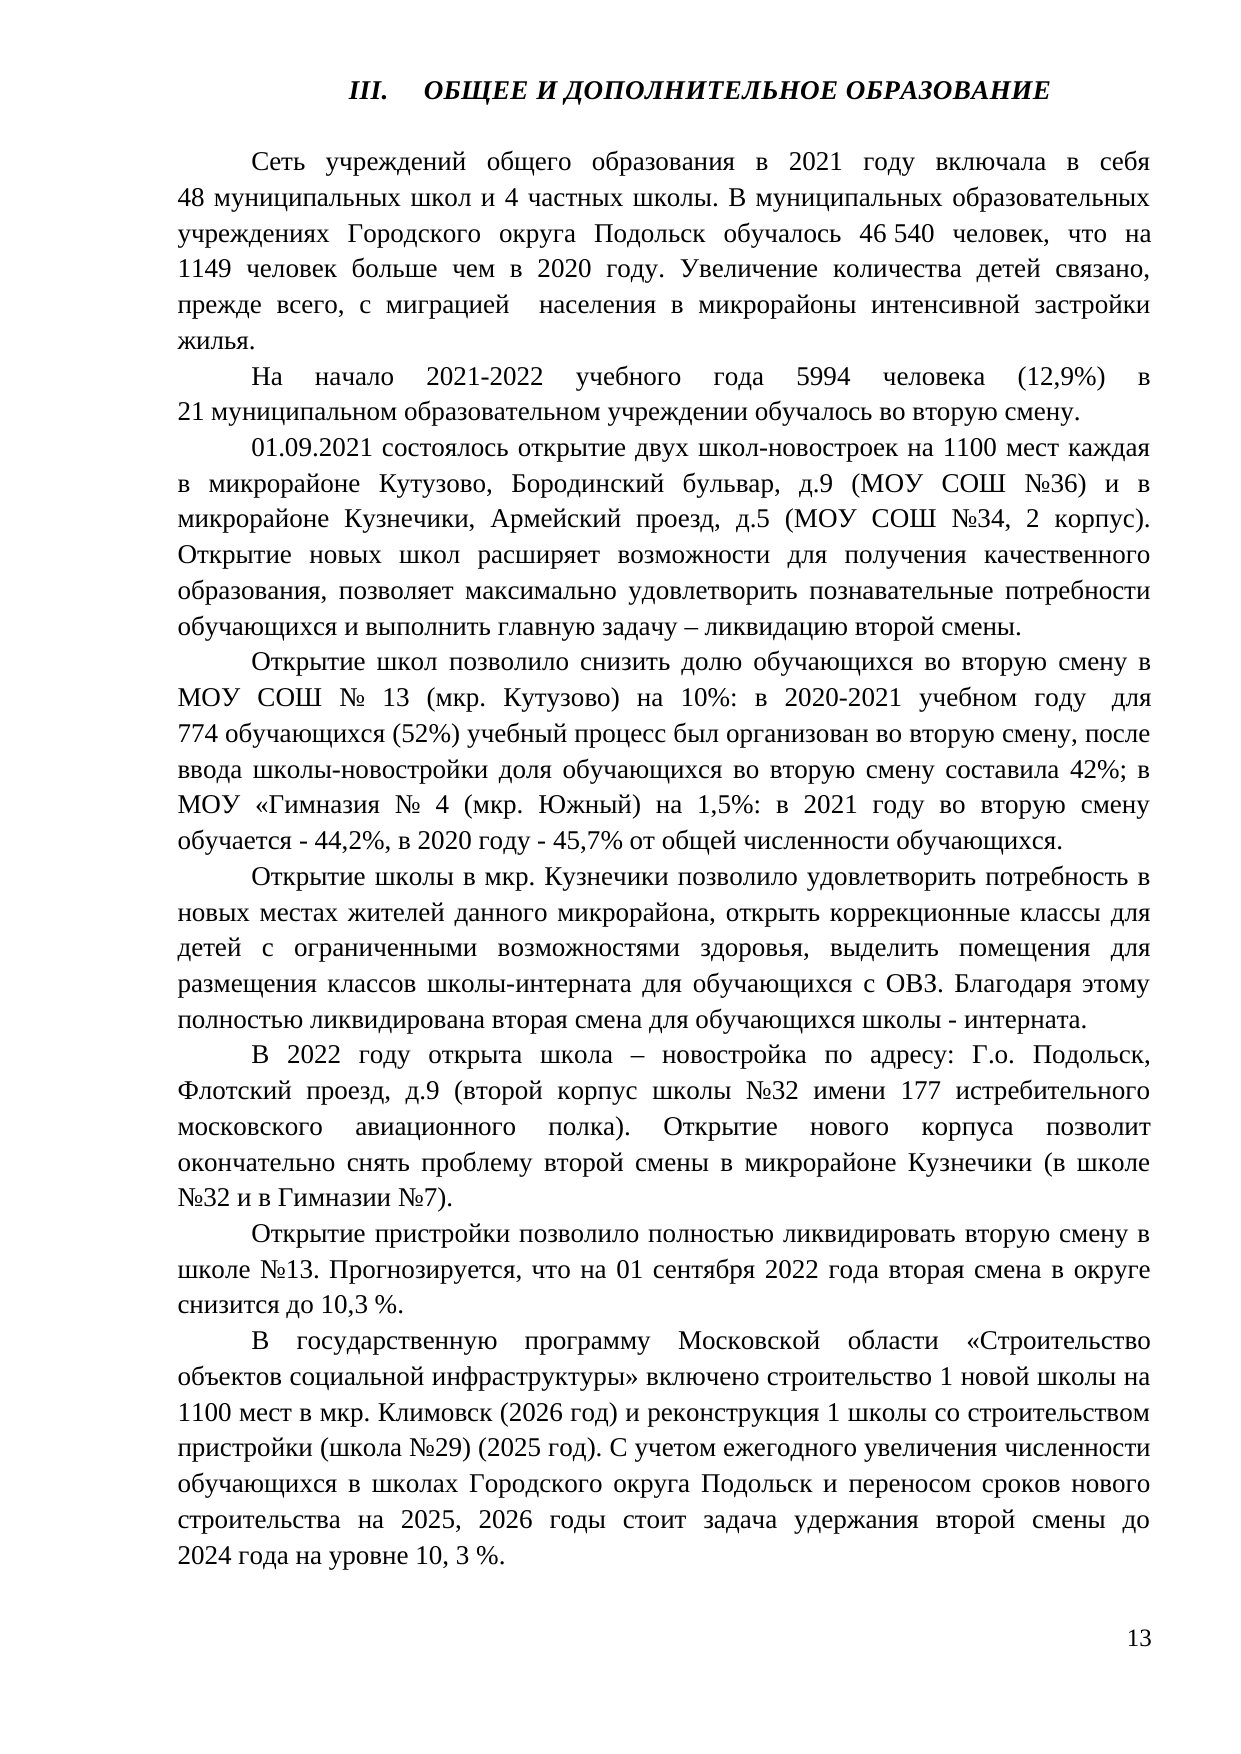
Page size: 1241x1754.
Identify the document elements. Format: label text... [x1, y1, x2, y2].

text Сеть учреждений общего образования в 2021 году включала в себя 48 муниципальных школ и 4 частных школы. В муниципальных образовательных учреждениях Городского округа Подольск обучалось 46 540 человек, что на 1149 человек больше чем в 2020 году. Увеличение количества детей связано, прежде всего, с миграцией населения в микрорайоны интенсивной застройки жилья. [177, 145, 1152, 355]
text Открытие пристройки позволило полностью ликвидировать вторую смену в школе №13. Прогнозируется, что на 01 сентября 2022 года вторая смена в округе снизится до 10,3 %. [177, 1217, 1152, 1320]
text В государственную программу Московской области «Строительство объектов социальной инфраструктуры» включено строительство 1 новой школы на 1100 мест в мкр. Климовск (2026 год) и реконструкция 1 школы со строительством пристройки (школа №29) (2025 год). С учетом ежегодного увеличения численности обучающихся в школах Городского округа Подольск и переносом сроков нового строительства на 2025, 2026 годы стоит задача удержания второй смены до 2024 года на уровне 10, 3 %. [177, 1324, 1152, 1570]
list 01.09.2021 состоялось открытие двух школ-новостроек на 1100 мест каждая в микрорайоне Кутузово, Бородинский бульвар, д.9 (МОУ СОШ №36) и в микрорайоне Кузнечики, Армейский проезд, д.5 (МОУ СОШ №34, 2 корпус). Открытие новых школ расширяет возможности для получения качественного образования, позволяет максимально удовлетворить познавательные потребности обучающихся и выполнить главную задачу – ликвидацию второй смены. [177, 431, 1152, 641]
text В 2022 году открыта школа – новостройка по адресу: Г.о. Подольск, Флотский проезд, д.9 (второй корпус школы №32 имени 177 истребительного московского авиационного полка). Открытие нового корпуса позволит окончательно снять проблему второй смены в микрорайоне Кузнечики (в школе №32 и в Гимназии №7). [177, 1038, 1152, 1213]
text На начало 2021-2022 учебного года 5994 человека (12,9%) в 21 муниципальном образовательном учреждении обучалось во вторую смену. [177, 360, 1152, 427]
list ОБЩЕЕ И ДОПОЛНИТЕЛЬНОЕ ОБРАЗОВАНИЕ [252, 74, 1151, 105]
text Открытие школ позволило снизить долю обучающихся во вторую смену в МОУ СОШ № 13 (мкр. Кутузово) на 10%: в 2020-2021 учебном году для 774 обучающихся (52%) учебный процесс был организован во вторую смену, после ввода школы-новостройки доля обучающихся во вторую смену составила 42%; в МОУ «Гимназия № 4 (мкр. Южный) на 1,5%: в 2021 году во вторую смену обучается - 44,2%, в 2020 году - 45,7% от общей численности обучающихся. [177, 646, 1152, 855]
text Открытие школы в мкр. Кузнечики позволило удовлетворить потребность в новых местах жителей данного микрорайона, открыть коррекционные классы для детей с ограниченными возможностями здоровья, выделить помещения для размещения классов школы-интерната для обучающихся с ОВЗ. Благодаря этому полностью ликвидирована вторая смена для обучающихся школы - интерната. [177, 860, 1152, 1034]
